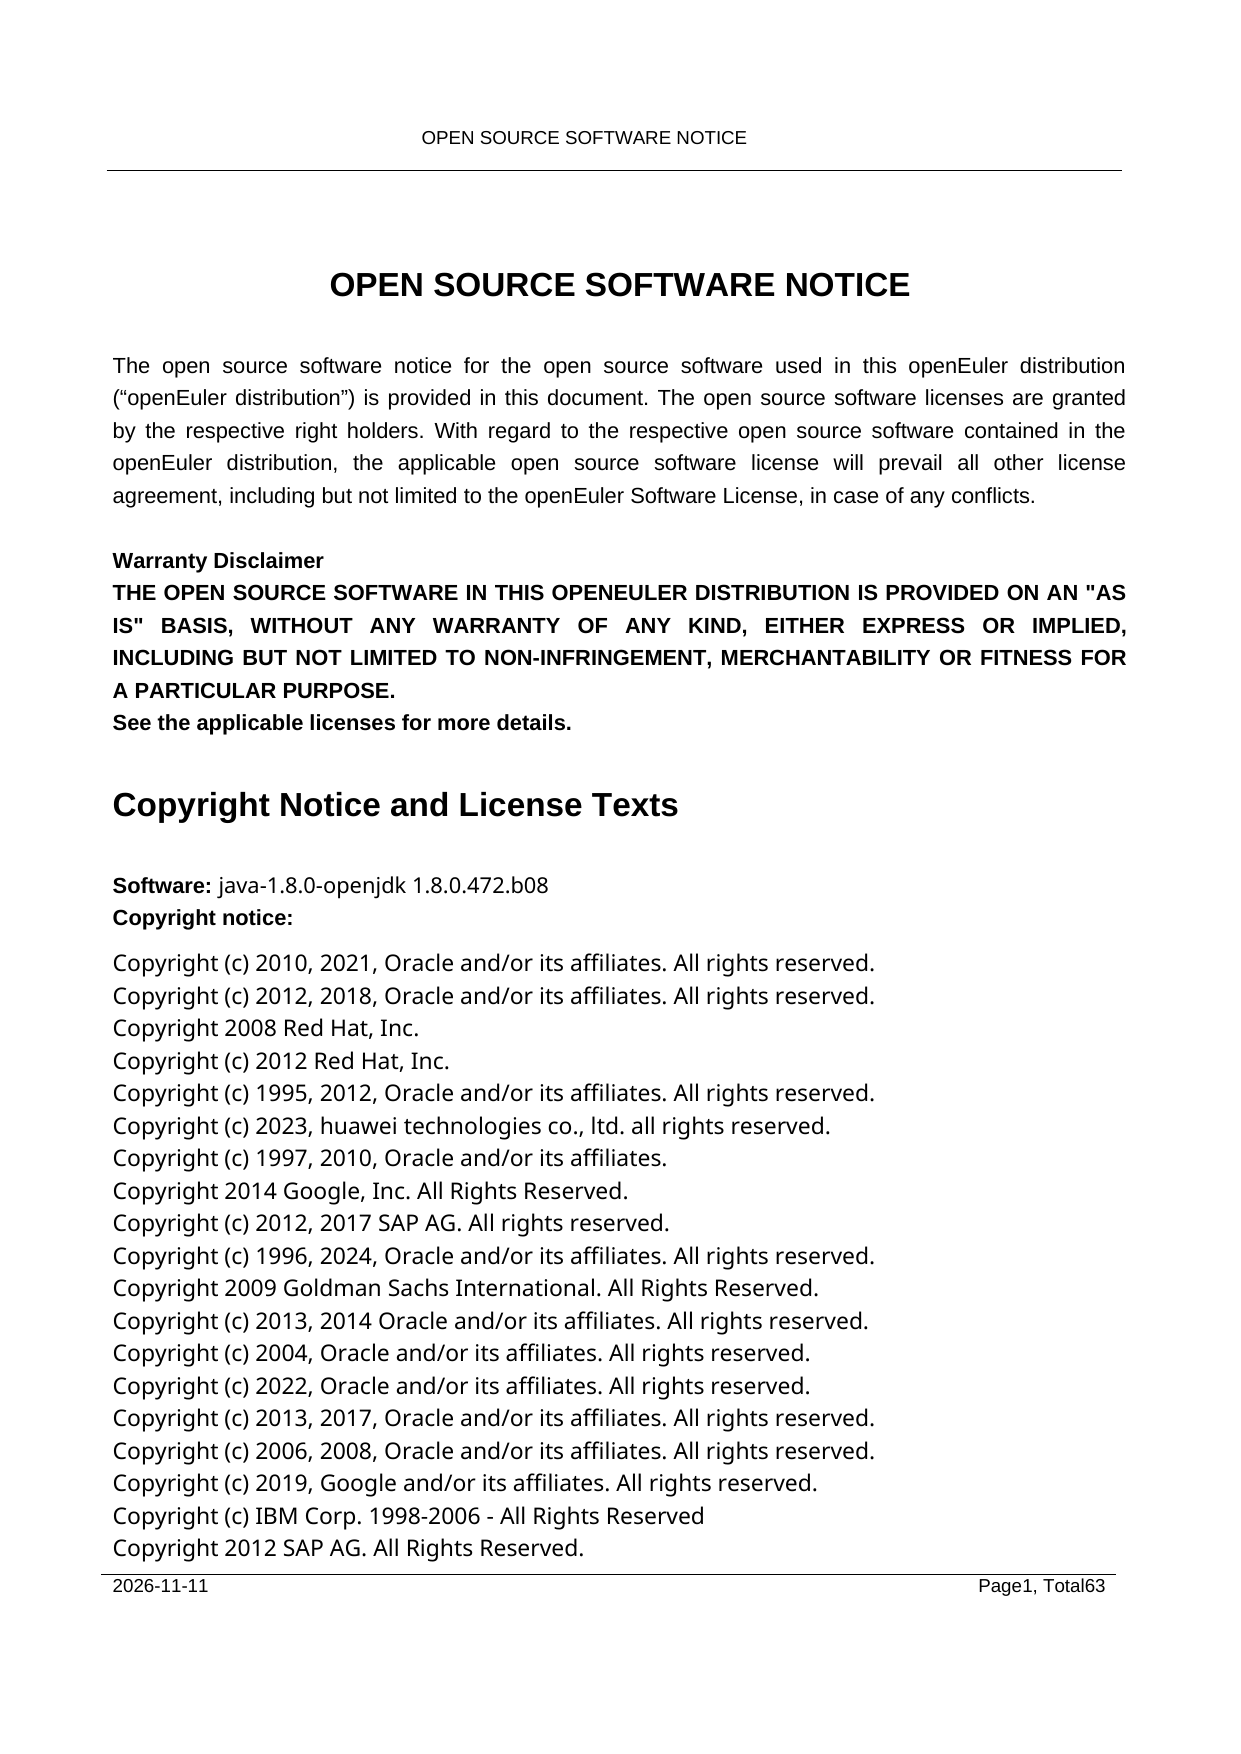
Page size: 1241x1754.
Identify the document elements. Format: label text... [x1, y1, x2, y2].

text The open source software notice for the open source software used in this openEuler distribution (“openEuler distribution”) is provided in this document. The open source software licenses are granted by the respective right holders. With regard to the respective open source software contained in the openEuler distribution, the applicable open source software license will prevail all other license agreement, including but not limited to the openEuler Software License, in case of any conflicts. [112, 349, 1128, 511]
text OPEN SOURCE SOFTWARE NOTICE [112, 251, 1128, 316]
text Warranty Disclaimer [112, 544, 1128, 576]
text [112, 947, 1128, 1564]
text Copyright Notice and License Texts [112, 771, 1128, 836]
text THE OPEN SOURCE SOFTWARE IN THIS OPENEULER DISTRIBUTION IS PROVIDED ON AN "AS IS" BASIS, WITHOUT ANY WARRANTY OF ANY KIND, EITHER EXPRESS OR IMPLIED, INCLUDING BUT NOT LIMITED TO NON-INFRINGEMENT, MERCHANTABILITY OR FITNESS FOR A PARTICULAR PURPOSE. See the applicable licenses for more details. [112, 576, 1128, 739]
text Copyright notice: [112, 901, 1128, 934]
title Software: java-1.8.0-openjdk 1.8.0.472.b08 [112, 869, 1128, 901]
